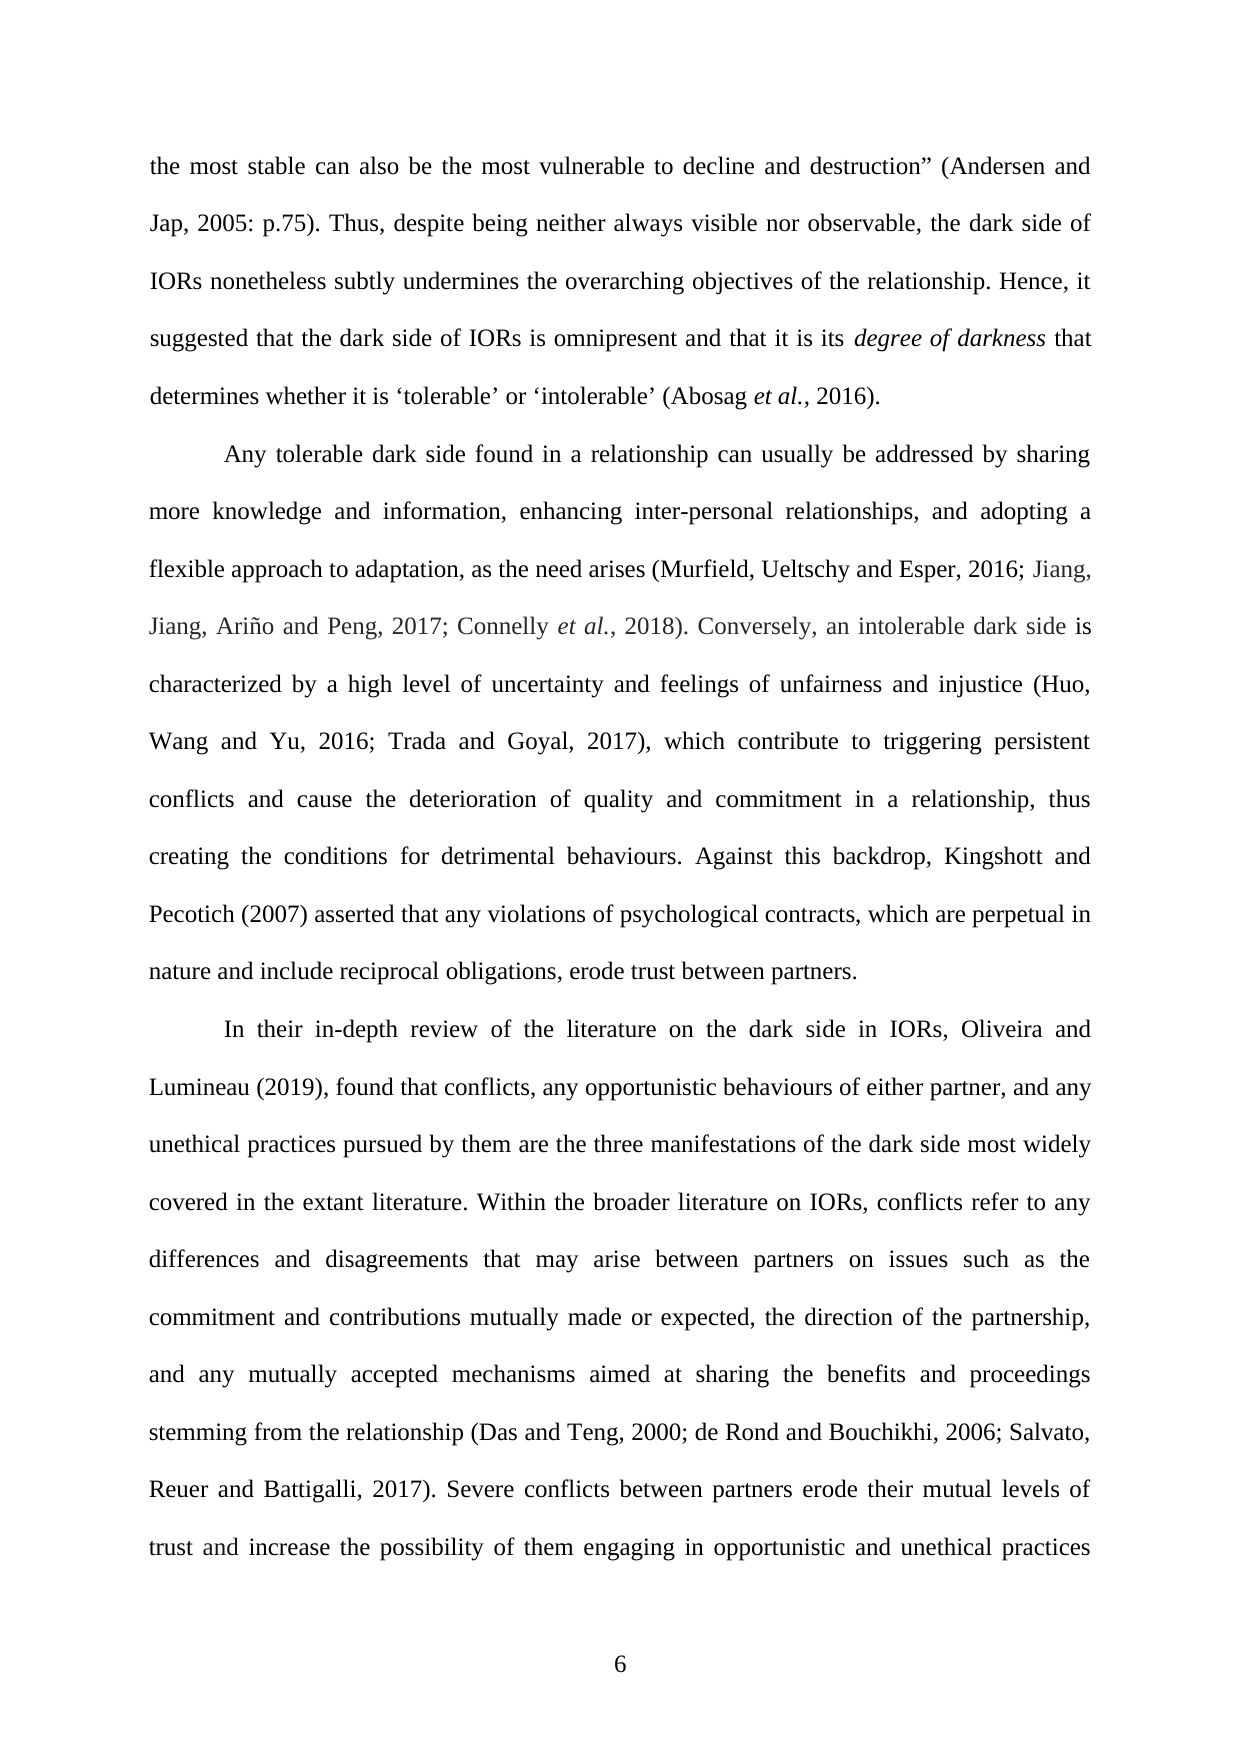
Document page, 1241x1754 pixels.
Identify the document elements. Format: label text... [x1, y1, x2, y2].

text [148, 151, 1092, 410]
text Any tolerable dark side found in a relationship can usually be addressed by sharing more knowledge and information, enhancing inter-personal relationships, and adopting a flexible approach to adaptation, as the need arises (Murfield, Ueltschy and Esper, 2016; Jiang, Jiang, Ariño and Peng, 2017; Connelly et al., 2018). Conversely, an intolerable dark side is characterized by a high level of uncertainty and feelings of unfairness and injustice (Huo, Wang and Yu, 2016; Trada and Goyal, 2017), which contribute to triggering persistent conflicts and cause the deterioration of quality and commitment in a relationship, thus creating the conditions for detrimental behaviours. Against this backdrop, Kingshott and Pecotich (2007) asserted that any violations of psychological contracts, which are perpetual in nature and include reciprocal obligations, erode trust between partners. [148, 439, 1092, 985]
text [148, 1014, 1092, 1561]
